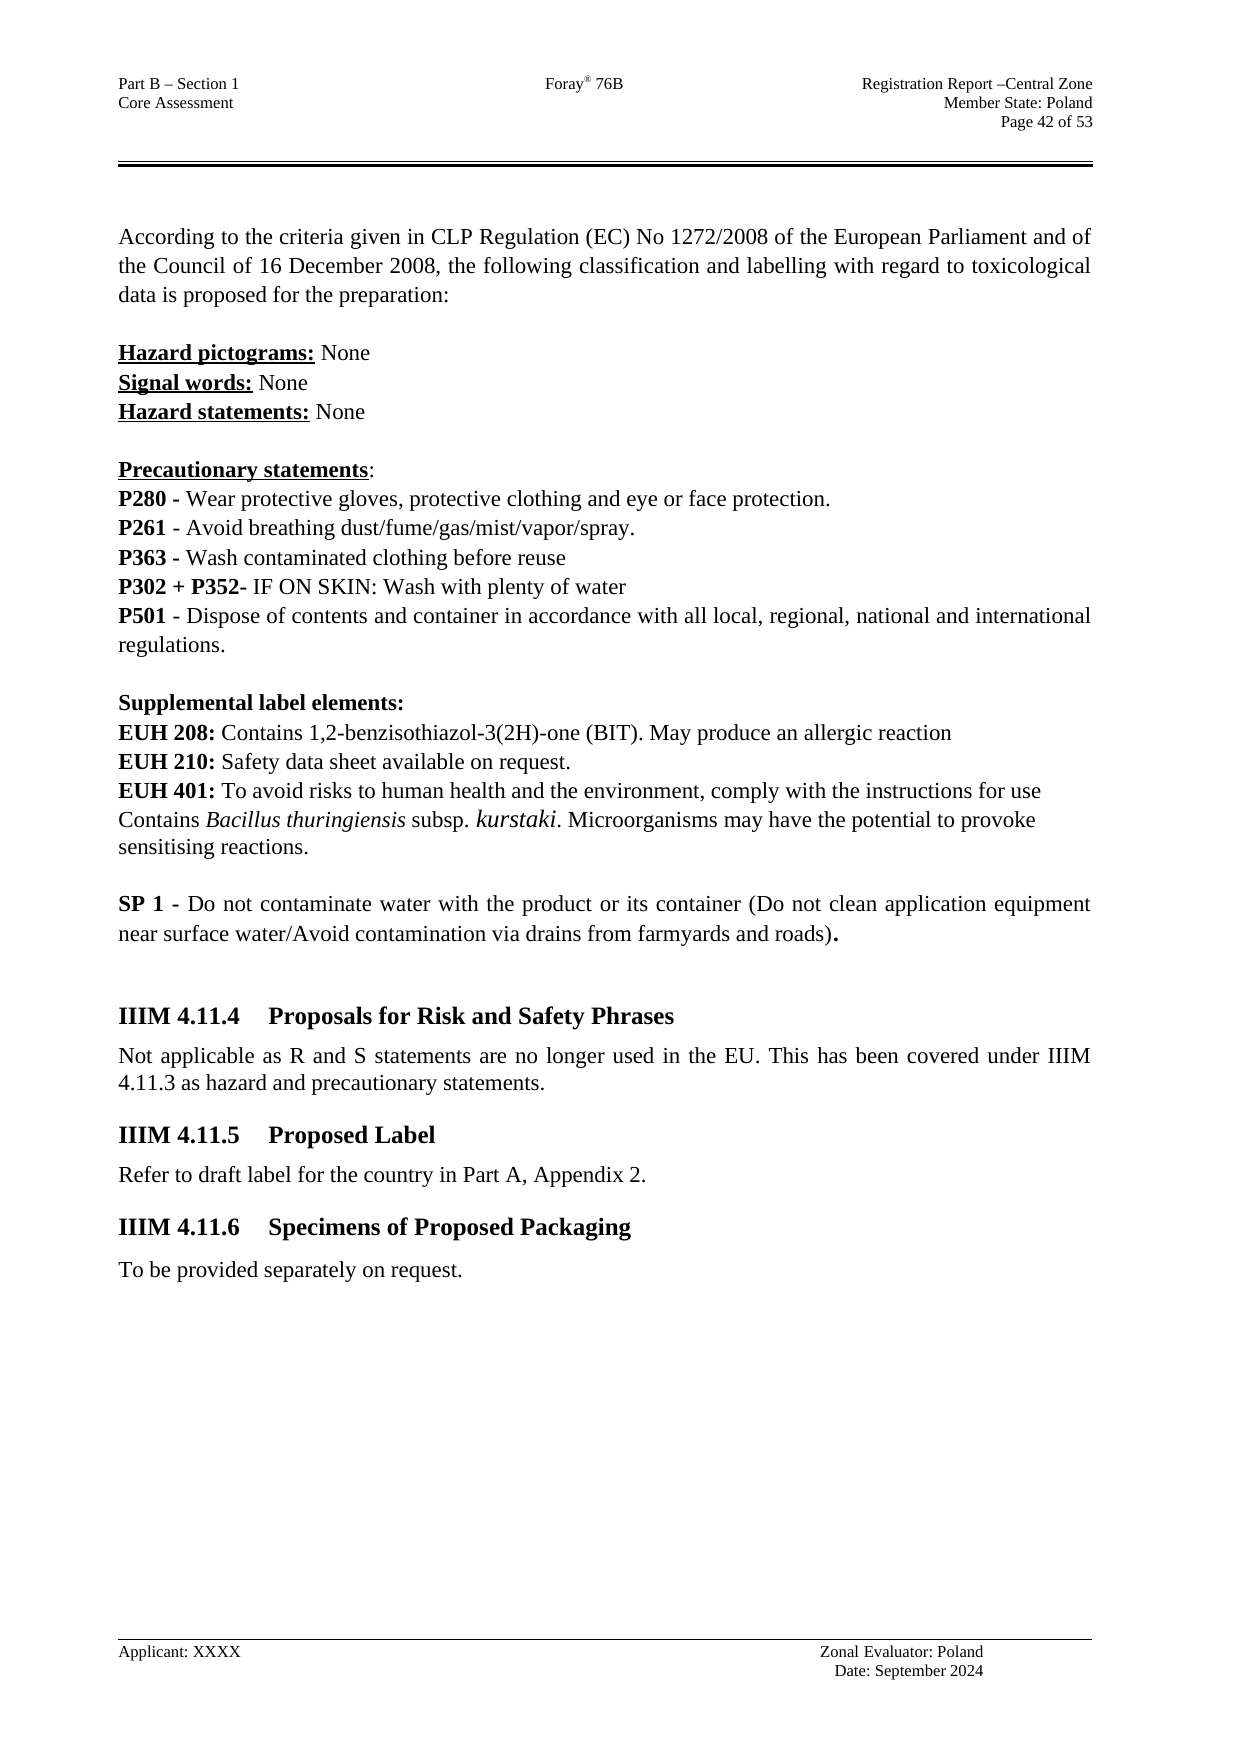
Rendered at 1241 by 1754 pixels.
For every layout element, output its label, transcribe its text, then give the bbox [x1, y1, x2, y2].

text Contains Bacillus thuringiensis subsp. kurstaki. Microorganisms may have the potential to provoke sensitising reactions. [118, 804, 1092, 859]
text Hazard pictograms: None [118, 337, 1092, 367]
text P363 - Wash contaminated clothing before reuse [118, 542, 1092, 571]
text P261 - Avoid breathing dust/fume/gas/mist/vapor/spray. [118, 512, 1092, 542]
text To be provided separately on request. [118, 1254, 1092, 1283]
text IIIM 4.11.6 Specimens of Proposed Packaging [118, 1212, 1092, 1241]
text According to the criteria given in CLP Regulation (EC) No 1272/2008 of the European Parliament and of the Council of 16 December 2008, the following classification and labelling with regard to toxicological data is proposed for the preparation: [118, 221, 1092, 308]
text P280 - Wear protective gloves, protective clothing and eye or face protection. [118, 483, 1092, 512]
text Precautionary statements: [118, 454, 1092, 483]
text EUH 208: Contains 1,2-benzisothiazol-3(2H)-one (BIT). May produce an allergic reaction [118, 717, 1092, 746]
text Supplemental label elements: [118, 687, 1092, 717]
text Not applicable as R and S statements are no longer used in the EU. This has been covered under IIIM 4.11.3 as hazard and precautionary statements. [118, 1042, 1092, 1095]
text SP 1 - Do not contaminate water with the product or its container (Do not clean application equipment near surface water/Avoid contamination via drains from farmyards and roads). [118, 888, 1092, 947]
text EUH 401: To avoid risks to human health and the environment, comply with the instructions for use [118, 775, 1092, 804]
text EUH 210: Safety data sheet available on request. [118, 746, 1092, 775]
text Signal words: None [118, 367, 1092, 396]
text Hazard statements: None [118, 396, 1092, 425]
text Refer to draft label for the country in Part A, Appendix 2. [118, 1161, 1092, 1187]
text P302 + P352- IF ON SKIN: Wash with plenty of water [118, 571, 1092, 600]
text P501 - Dispose of contents and container in accordance with all local, regional, national and international regulations. [118, 600, 1092, 658]
text IIIM 4.11.4 Proposals for Risk and Safety Phrases [118, 1001, 1092, 1030]
text IIIM 4.11.5 Proposed Label [118, 1120, 1092, 1149]
